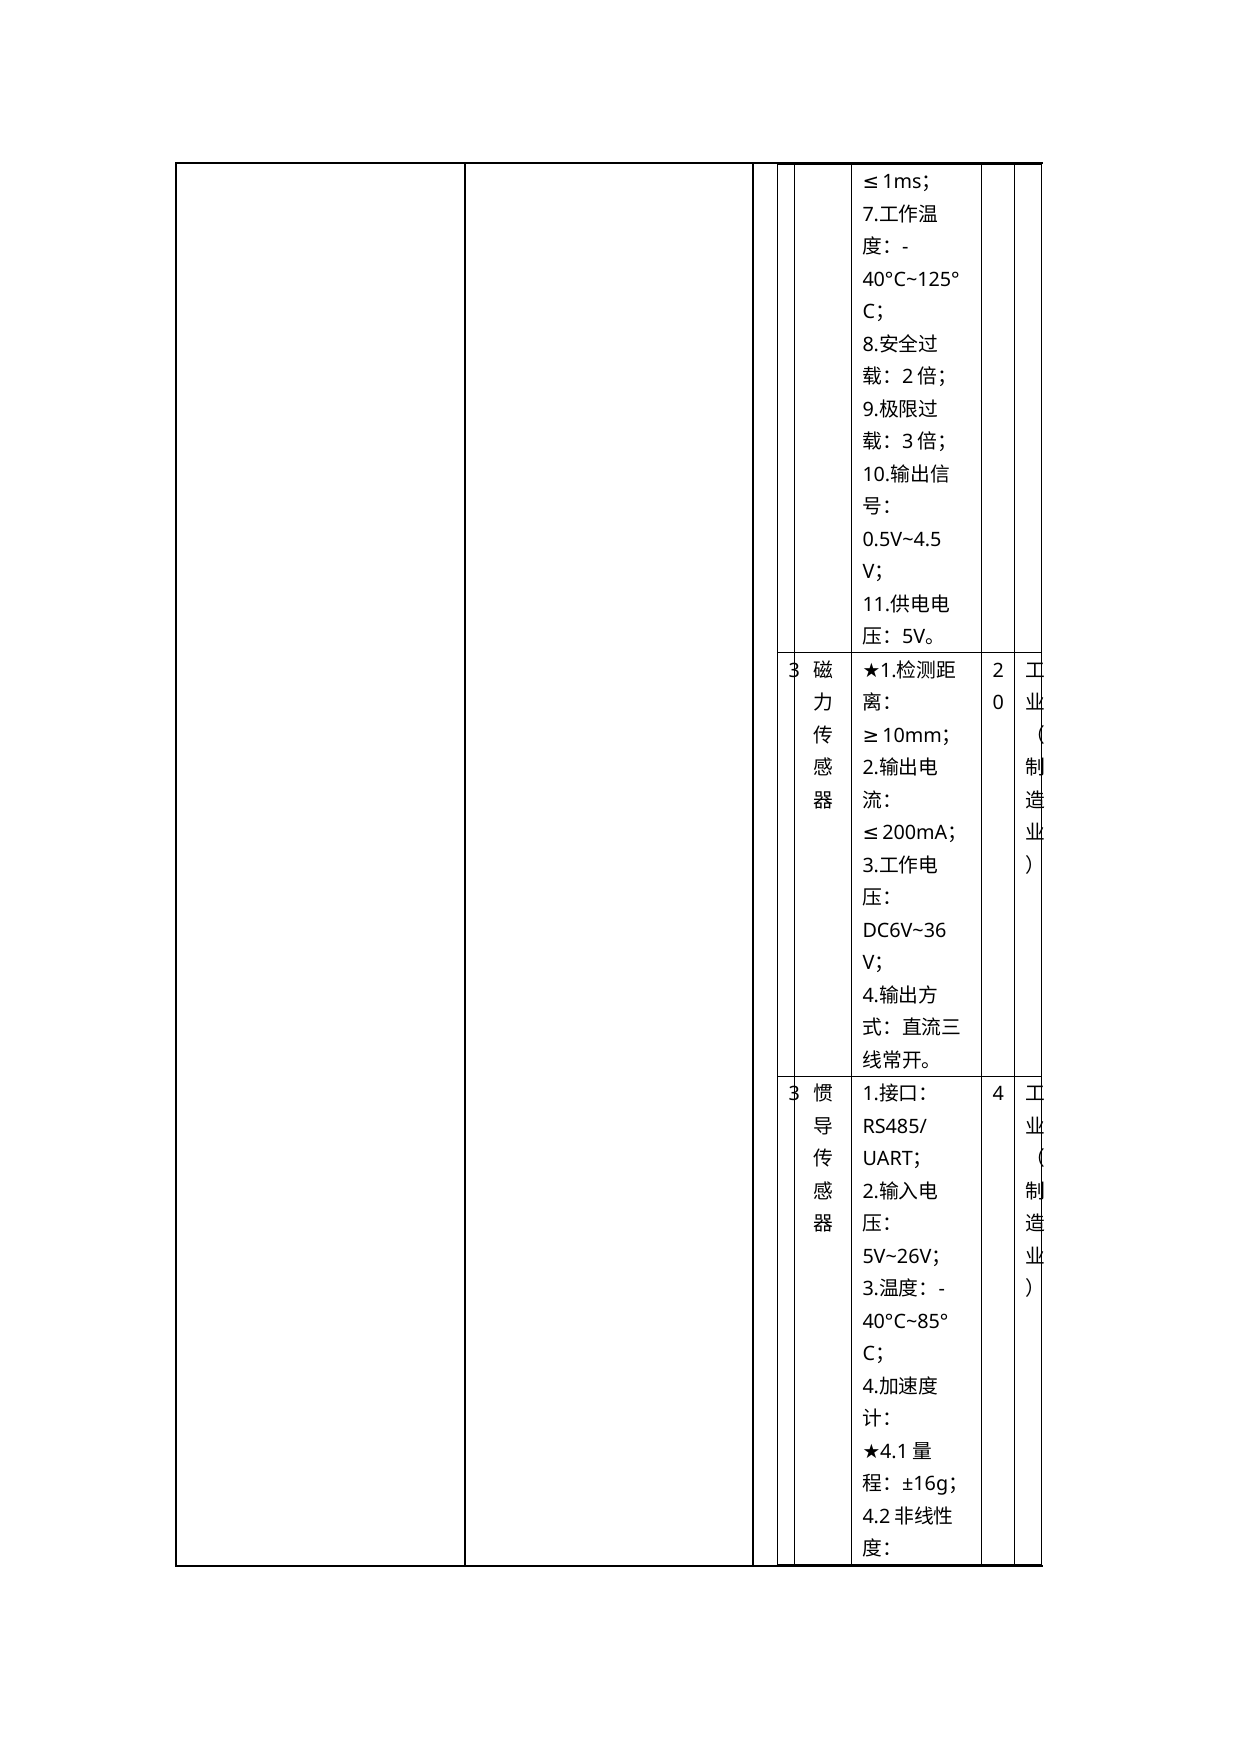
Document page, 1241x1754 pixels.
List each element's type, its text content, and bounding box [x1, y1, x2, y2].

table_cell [778, 1077, 794, 1564]
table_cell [852, 165, 981, 652]
table_cell [466, 164, 752, 1565]
table_cell 注：1.以上“★”号技术指标均为实质性要求，负偏离视为无效响应文件。 2.非“★”号技术指标负偏离10项以上的响应文件无效。以一级序号阿拉伯数字（如 “1.”“2.”“3.”…“1.1”“1.2”“1.3”…）为一项（标题除外）；阿拉伯数字序号下有多级序号的，以最小级阿拉伯数字序号为1项。 [852, 653, 981, 1076]
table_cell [795, 1077, 851, 1564]
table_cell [1015, 165, 1041, 652]
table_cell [778, 165, 794, 652]
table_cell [754, 164, 777, 1565]
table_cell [982, 1077, 1014, 1564]
table_cell 注：1.以上“★”号技术指标均为实质性要求，负偏离视为无效响应文件。 2.非“★”号技术指标负偏离10项以上的响应文件无效。以一级序号阿拉伯数字（如 “1.”“2.”“3.”…“1.1”“1.2”“1.3”…）为一项（标题除外）；阿拉伯数字序号下有多级序号的，以最小级阿拉伯数字序号为1项。 [795, 653, 851, 1076]
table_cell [795, 165, 851, 652]
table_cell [982, 165, 1014, 652]
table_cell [852, 1077, 981, 1564]
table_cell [1015, 1077, 1041, 1564]
table_cell 1 [177, 164, 464, 1565]
